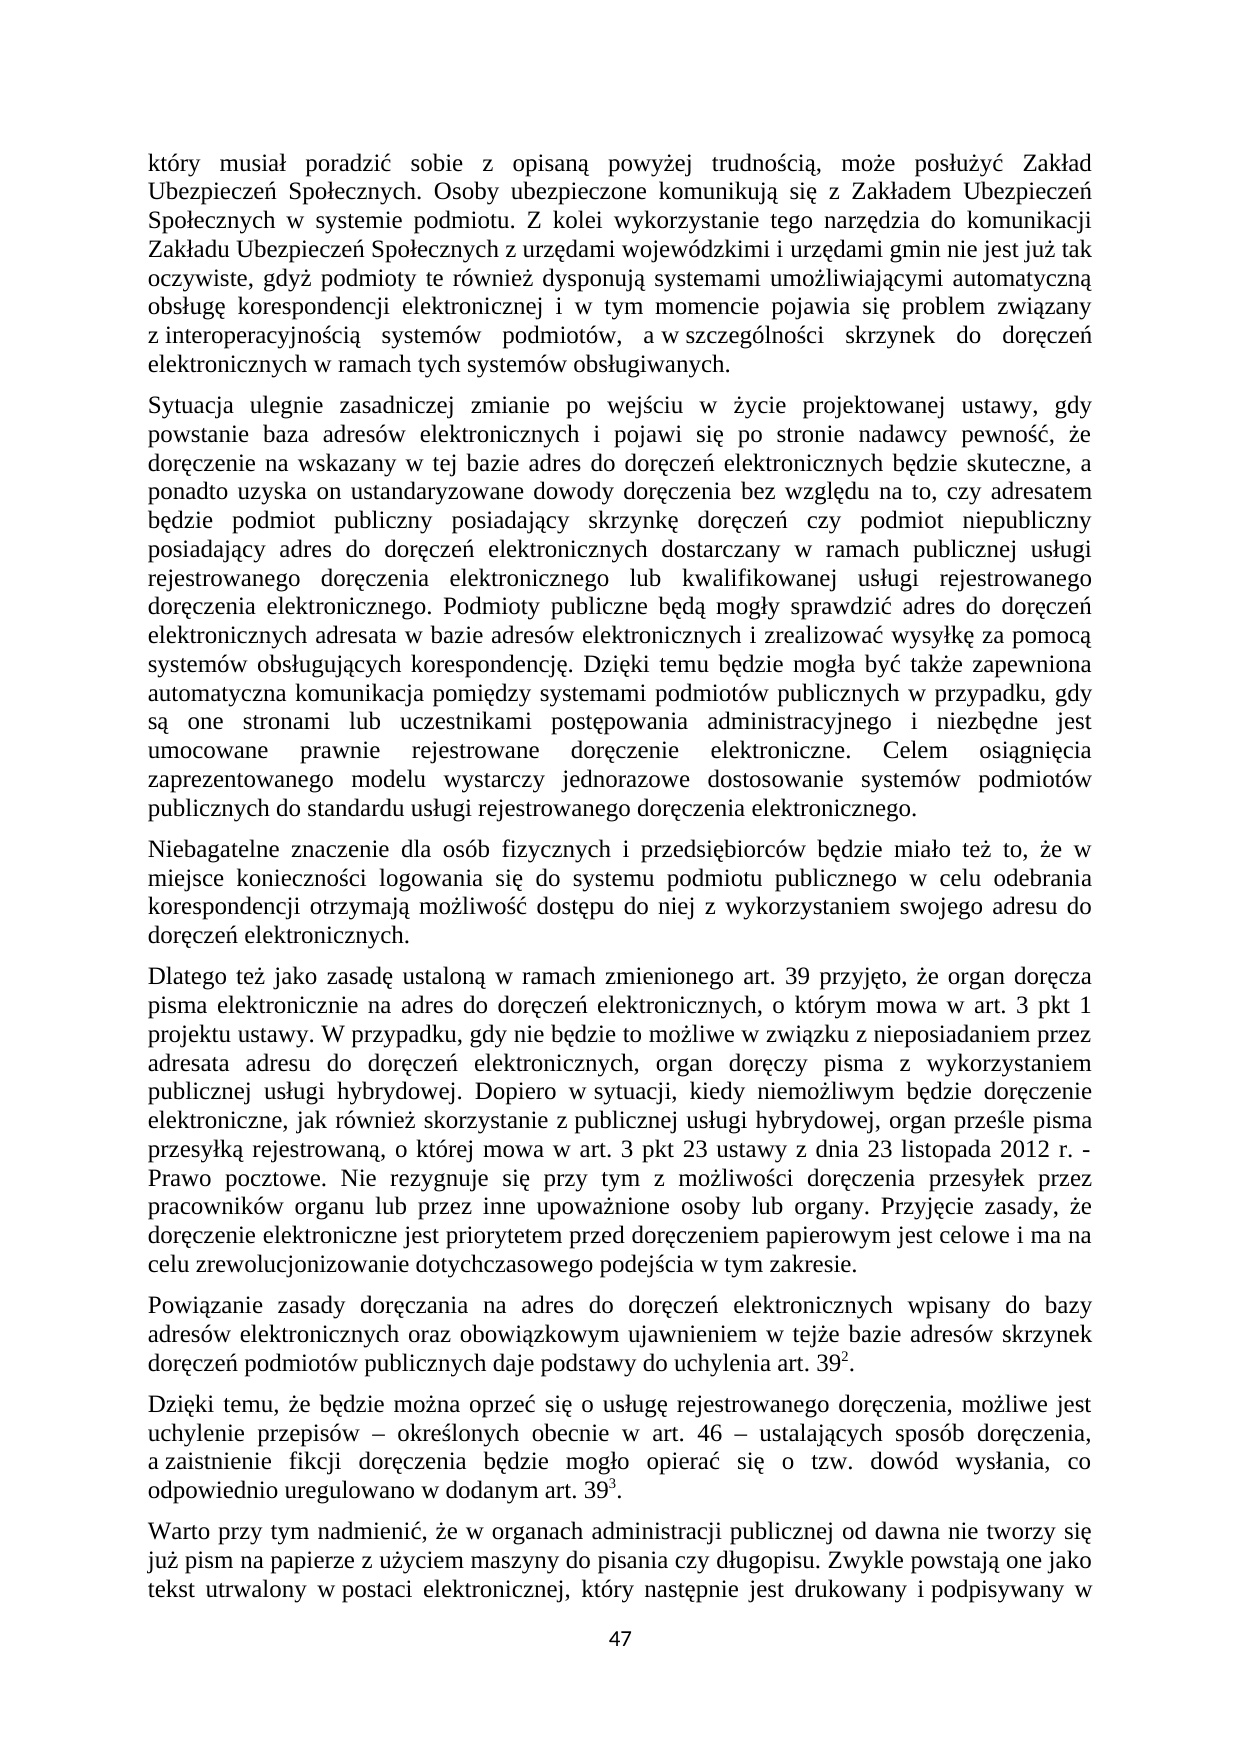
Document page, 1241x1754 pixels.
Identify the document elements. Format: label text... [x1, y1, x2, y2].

text Dlatego też jako zasadę ustaloną w ramach zmienionego art. 39 przyjęto, że organ doręcza pisma elektronicznie na adres do doręczeń elektronicznych, o którym mowa w art. 3 pkt 1 projektu ustawy. W przypadku, gdy nie będzie to możliwe w związku z nieposiadaniem przez adresata adresu do doręczeń elektronicznych, organ doręczy pisma z wykorzystaniem publicznej usługi hybrydowej. Dopiero w sytuacji, kiedy niemożliwym będzie doręczenie elektroniczne, jak również skorzystanie z publicznej usługi hybrydowej, organ prześle pisma przesyłką rejestrowaną, o której mowa w art. 3 pkt 23 ustawy z dnia 23 listopada 2012 r. - Prawo pocztowe. Nie rezygnuje się przy tym z możliwości doręczenia przesyłek przez pracowników organu lub przez inne upoważnione osoby lub organy. Przyjęcie zasady, że doręczenie elektroniczne jest priorytetem przed doręczeniem papierowym jest celowe i ma na celu zrewolucjonizowanie dotychczasowego podejścia w tym zakresie. [148, 961, 1093, 1278]
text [148, 1516, 1093, 1603]
text Sytuacja ulegnie zasadniczej zmianie po wejściu w życie projektowanej ustawy, gdy powstanie baza adresów elektronicznych i pojawi się po stronie nadawcy pewność, że doręczenie na wskazany w tej bazie adres do doręczeń elektronicznych będzie skuteczne, a ponadto uzyska on ustandaryzowane dowody doręczenia bez względu na to, czy adresatem będzie podmiot publiczny posiadający skrzynkę doręczeń czy podmiot niepubliczny posiadający adres do doręczeń elektronicznych dostarczany w ramach publicznej usługi rejestrowanego doręczenia elektronicznego lub kwalifikowanej usługi rejestrowanego doręczenia elektronicznego. Podmioty publiczne będą mogły sprawdzić adres do doręczeń elektronicznych adresata w bazie adresów elektronicznych i zrealizować wysyłkę za pomocą systemów obsługujących korespondencję. Dzięki temu będzie mogła być także zapewniona automatyczna komunikacja pomiędzy systemami podmiotów publicznych w przypadku, gdy są one stronami lub uczestnikami postępowania administracyjnego i niezbędne jest umocowane prawnie rejestrowane doręczenie elektroniczne. Celem osiągnięcia zaprezentowanego modelu wystarczy jednorazowe dostosowanie systemów podmiotów publicznych do standardu usługi rejestrowanego doręczenia elektronicznego. [148, 390, 1093, 821]
text Niebagatelne znaczenie dla osób fizycznych i przedsiębiorców będzie miało też to, że w miejsce konieczności logowania się do systemu podmiotu publicznego w celu odebrania korespondencji otrzymają możliwość dostępu do niej z wykorzystaniem swojego adresu do doręczeń elektronicznych. [148, 834, 1093, 949]
text Powiązanie zasady doręczania na adres do doręczeń elektronicznych wpisany do bazy adresów elektronicznych oraz obowiązkowym ujawnieniem w tejże bazie adresów skrzynek doręczeń podmiotów publicznych daje podstawy do uchylenia art. 392. [148, 1290, 1093, 1376]
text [148, 148, 1093, 378]
text Dzięki temu, że będzie można oprzeć się o usługę rejestrowanego doręczenia, możliwe jest uchylenie przepisów – określonych obecnie w art. 46 – ustalających sposób doręczenia, a zaistnienie fikcji doręczenia będzie mogło opierać się o tzw. dowód wysłania, co odpowiednio uregulowano w dodanym art. 393. [148, 1389, 1093, 1504]
